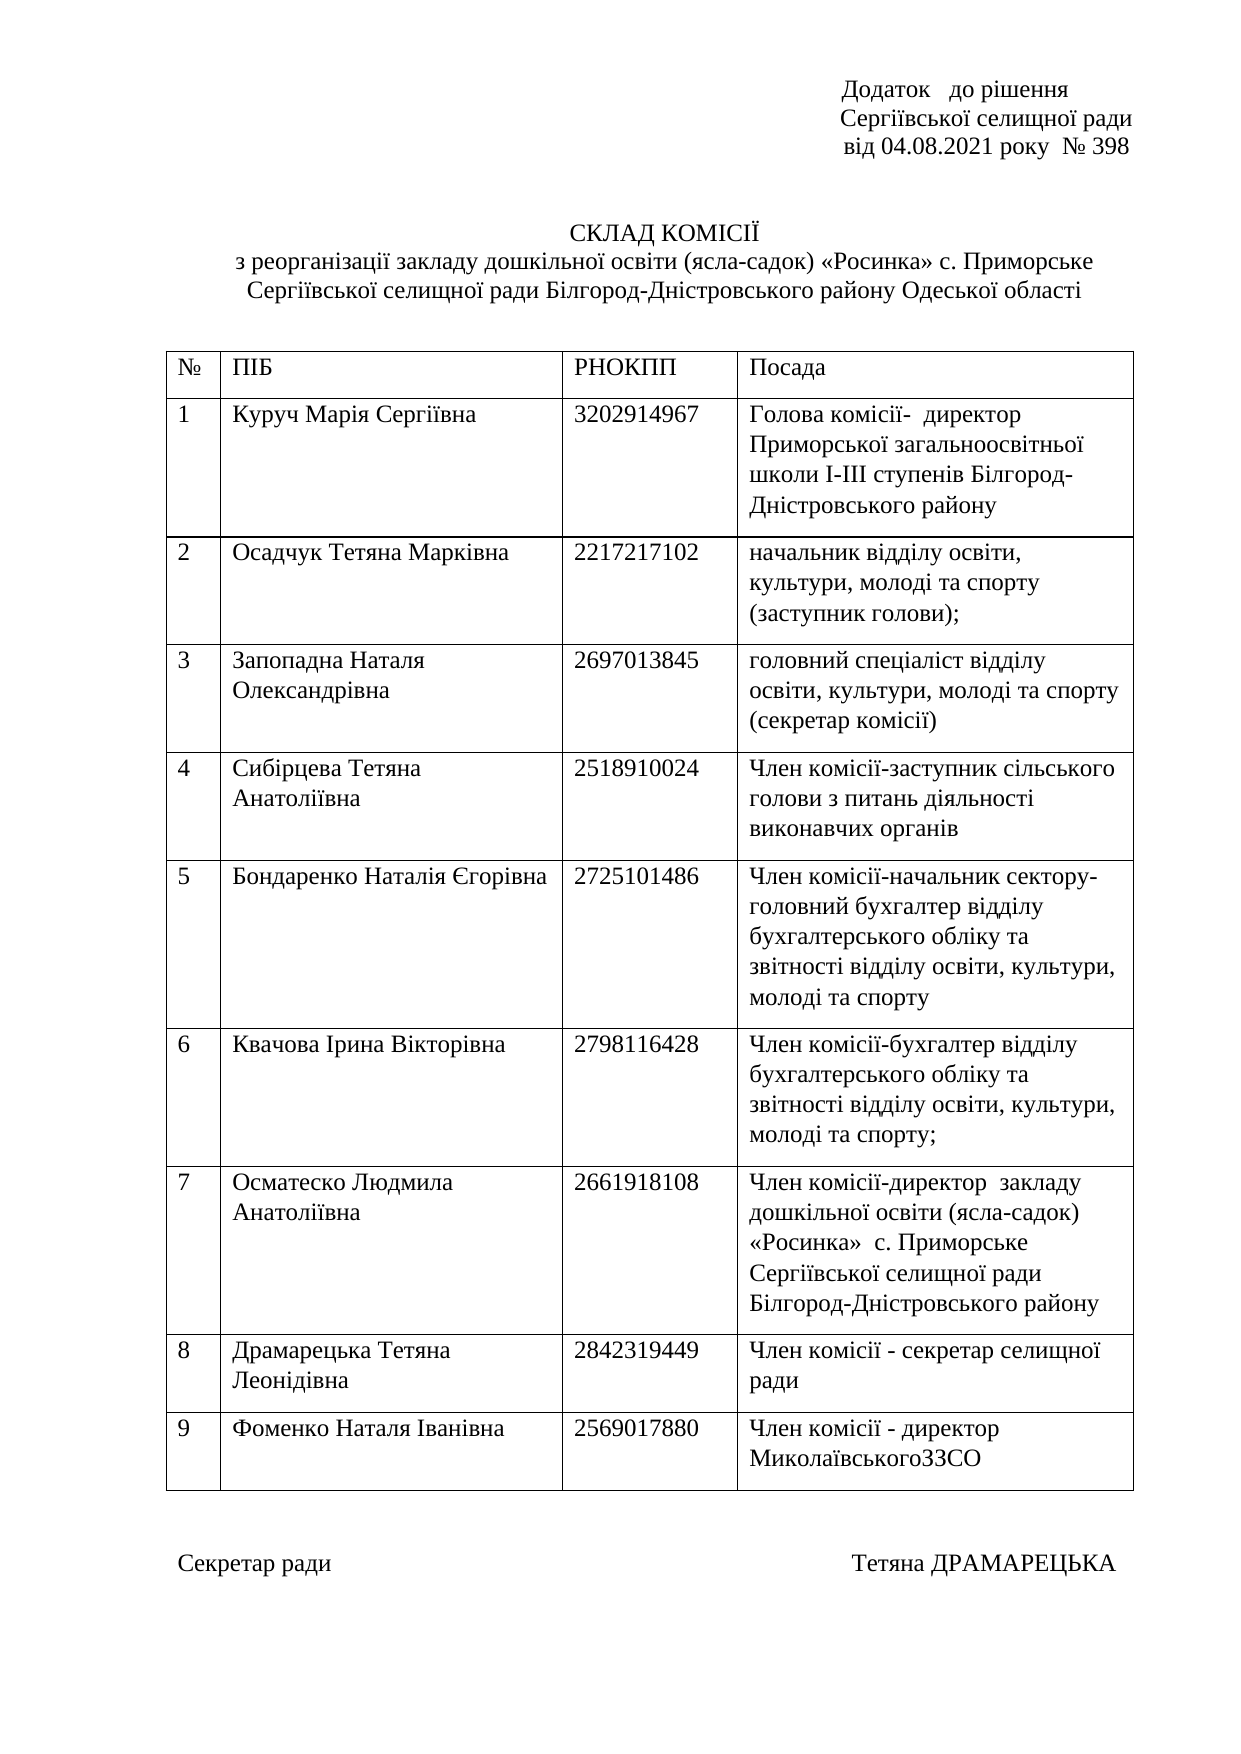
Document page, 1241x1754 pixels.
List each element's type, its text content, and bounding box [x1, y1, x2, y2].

table_cell Осадчук Тетяна Марківна [221, 538, 562, 644]
table_cell 2518910024 [563, 753, 737, 860]
table_cell Член комісії-бухгалтер відділу бухгалтерського обліку та звітності відділу освіти, культури, молоді та спорту; [738, 1029, 1133, 1166]
table_cell Сибірцева Тетяна Анатоліївна [221, 753, 562, 860]
table_cell Член комісії - секретар селищної ради [738, 1335, 1133, 1412]
table_cell 2725101486 [563, 861, 737, 1028]
text від 04.08.2021 року № 398 [177, 131, 1152, 160]
text Секретар ради Тетяна ДРАМАРЕЦЬКА [177, 1548, 1152, 1577]
table_cell 1 [167, 399, 220, 536]
table_header Посада [738, 352, 1133, 398]
table_cell 3 [167, 645, 220, 752]
table_cell 2842319449 [563, 1335, 737, 1412]
table_cell 2569017880 [563, 1413, 737, 1490]
text з реорганізації закладу дошкільної освіти (ясла-садок) «Росинка» с. Приморське Сергіївської селищної ради Білгород-Дністровського району Одеської області [177, 246, 1152, 304]
table_header ПІБ [221, 352, 562, 398]
table_cell Квачова Ірина Вікторівна [221, 1029, 562, 1166]
table_cell Член комісії-директор закладу дошкільної освіти (ясла-садок) «Росинка» с. Приморське Сергіївської селищної ради Білгород-Дністровського району [738, 1167, 1133, 1334]
table_cell 9 [167, 1413, 220, 1490]
table_cell начальник відділу освіти, культури, молоді та спорту (заступник голови); [738, 538, 1133, 644]
table_cell 3202914967 [563, 399, 737, 536]
text Додаток до рішення [177, 74, 1152, 103]
table_cell 2798116428 [563, 1029, 737, 1166]
table_cell Драмарецька Тетяна Леонідівна [221, 1335, 562, 1412]
table_header РНОКПП [563, 352, 737, 398]
text СКЛАД КОМІСІЇ [177, 218, 1152, 246]
text Сергіївської селищної ради [177, 103, 1152, 131]
table_cell головний спеціаліст відділу освіти, культури, молоді та спорту (секретар комісії) [738, 645, 1133, 752]
table_cell 2697013845 [563, 645, 737, 752]
table_cell Фоменко Наталя Іванівна [221, 1413, 562, 1490]
table_cell 7 [167, 1167, 220, 1334]
table_cell Осматеско Людмила Анатоліївна [221, 1167, 562, 1334]
table_cell 2217217102 [563, 538, 737, 644]
table_cell 4 [167, 753, 220, 860]
table_cell Куруч Марія Сергіївна [221, 399, 562, 536]
table_cell Голова комісії- директор Приморської загальноосвітньої школи І-ІІІ ступенів Білгород-Дністровського району [738, 399, 1133, 536]
table_cell 2 [167, 538, 220, 644]
table_cell Запопадна Наталя Олександрівна [221, 645, 562, 752]
table_cell Бондаренко Наталія Єгорівна [221, 861, 562, 1028]
table_cell Член комісії-начальник сектору- головний бухгалтер відділу бухгалтерського обліку та звітності відділу освіти, культури, молоді та спорту [738, 861, 1133, 1028]
table_header № [167, 352, 220, 398]
table_cell 5 [167, 861, 220, 1028]
table_cell Член комісії-заступник сільського голови з питань діяльності виконавчих органів [738, 753, 1133, 860]
table_cell Член комісії - директор МиколаївськогоЗЗСО [738, 1413, 1133, 1490]
table_cell 2661918108 [563, 1167, 737, 1334]
table_cell 6 [167, 1029, 220, 1166]
table_cell 8 [167, 1335, 220, 1412]
